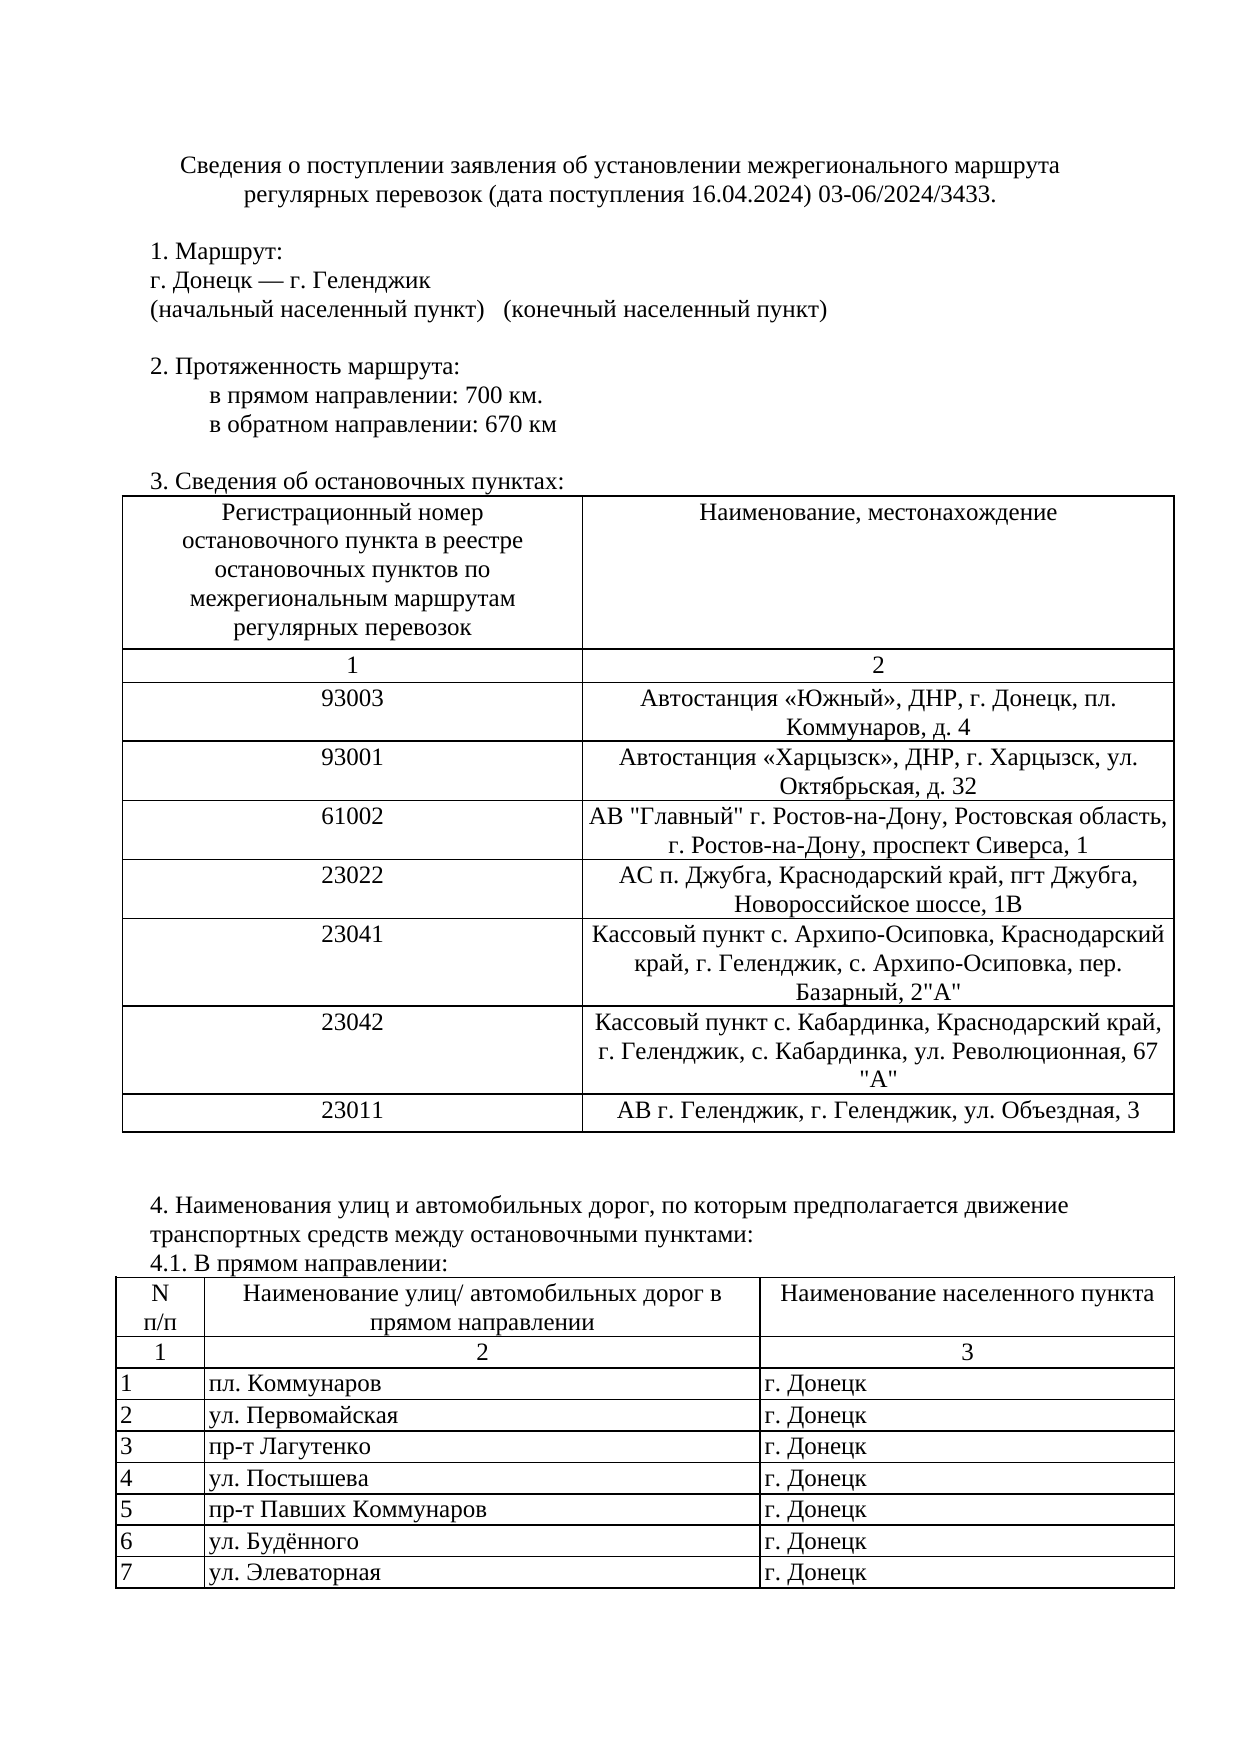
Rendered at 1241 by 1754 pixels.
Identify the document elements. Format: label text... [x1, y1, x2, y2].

table_cell ул. Постышева [205, 1463, 759, 1493]
table_cell Кассовый пункт с. Кабардинка, Краснодарский край, г. Геленджик, с. Кабардинка, ул. Революционная, 67 "А" [583, 1007, 1173, 1093]
table_cell Автостанция «Южный», ДНР, г. Донецк, пл. Коммунаров, д. 4 [583, 683, 1173, 740]
table_cell 6 [117, 1526, 204, 1556]
text 2. Протяженность маршрута: [150, 351, 1090, 380]
table_cell 3 [117, 1432, 204, 1461]
table_cell г. Донецк [761, 1557, 1174, 1587]
table_header Наименование, местонахождение [583, 497, 1173, 648]
table_cell 1 [117, 1337, 204, 1367]
table_cell 93003 [123, 683, 582, 740]
table_cell пл. Коммунаров [205, 1369, 759, 1398]
text 1. Маршрут: [150, 236, 1090, 265]
table_cell 5 [117, 1495, 204, 1524]
table_header Регистрационный номер остановочного пункта в реестре остановочных пунктов по межрегиональным маршрутам регулярных перевозок [123, 497, 582, 648]
text в обратном направлении: 670 км [150, 409, 1090, 437]
table_cell пр-т Павших Коммунаров [205, 1495, 759, 1524]
text (начальный населенный пункт) (конечный населенный пункт) [150, 294, 1090, 322]
table_cell г. Донецк [761, 1369, 1174, 1398]
table_cell г. Донецк [761, 1400, 1174, 1430]
table_cell 23041 [123, 919, 582, 1005]
table_cell 93001 [123, 742, 582, 799]
table_cell 23042 [123, 1007, 582, 1093]
table_cell ул. Элеваторная [205, 1557, 759, 1587]
table_cell Автостанция «Харцызск», ДНР, г. Харцызск, ул. Октябрьская, д. 32 [583, 742, 1173, 799]
table_cell Кассовый пункт с. Архипо-Осиповка, Краснодарский край, г. Геленджик, с. Архипо-Осиповка, пер. Базарный, 2"А" [583, 919, 1173, 1005]
table_cell 4 [117, 1463, 204, 1493]
text 3. Сведения об остановочных пунктах: [150, 466, 1090, 495]
table_cell 7 [117, 1557, 204, 1587]
table_cell ул. Первомайская [205, 1400, 759, 1430]
table_cell 2 [583, 650, 1173, 681]
table_header N п/п [117, 1278, 204, 1336]
table_header Наименование населенного пункта [761, 1278, 1174, 1336]
text г. Донецк — г. Геленджик [150, 265, 1090, 294]
table_cell 3 [761, 1337, 1174, 1367]
table_cell 23022 [123, 860, 582, 918]
table_cell АС п. Джубга, Краснодарский край, пгт Джубга, Новороссийское шоссе, 1В [583, 860, 1173, 918]
table_cell 1 [117, 1369, 204, 1398]
table_cell 1 [123, 650, 582, 681]
table_cell г. Донецк [761, 1495, 1174, 1524]
table_cell пр-т Лагутенко [205, 1432, 759, 1461]
table_cell г. Донецк [761, 1432, 1174, 1461]
table_cell г. Донецк [761, 1526, 1174, 1556]
text Сведения о поступлении заявления об установлении межрегионального маршрута регулярных перевозок (дата поступления 16.04.2024) 03-06/2024/3433. [150, 150, 1090, 207]
table_cell 2 [205, 1337, 759, 1367]
text 4.1. В прямом направлении: [150, 1248, 1090, 1276]
table_cell АВ "Главный" г. Ростов-на-Дону, Ростовская область, г. Ростов-на-Дону, проспект Сиверса, 1 [583, 801, 1173, 858]
table_cell 61002 [123, 801, 582, 858]
table_cell 2 [117, 1400, 204, 1430]
table_cell АВ г. Геленджик, г. Геленджик, ул. Объездная, 3 [583, 1095, 1173, 1131]
table_header Наименование улиц/ автомобильных дорог в прямом направлении [205, 1278, 759, 1336]
table_cell г. Донецк [761, 1463, 1174, 1493]
text в прямом направлении: 700 км. [150, 380, 1090, 409]
table_cell 23011 [123, 1095, 582, 1131]
table_cell ул. Будённого [205, 1526, 759, 1556]
text 4. Наименования улиц и автомобильных дорог, по которым предполагается движение транспортных средств между остановочными пунктами: [150, 1190, 1090, 1248]
